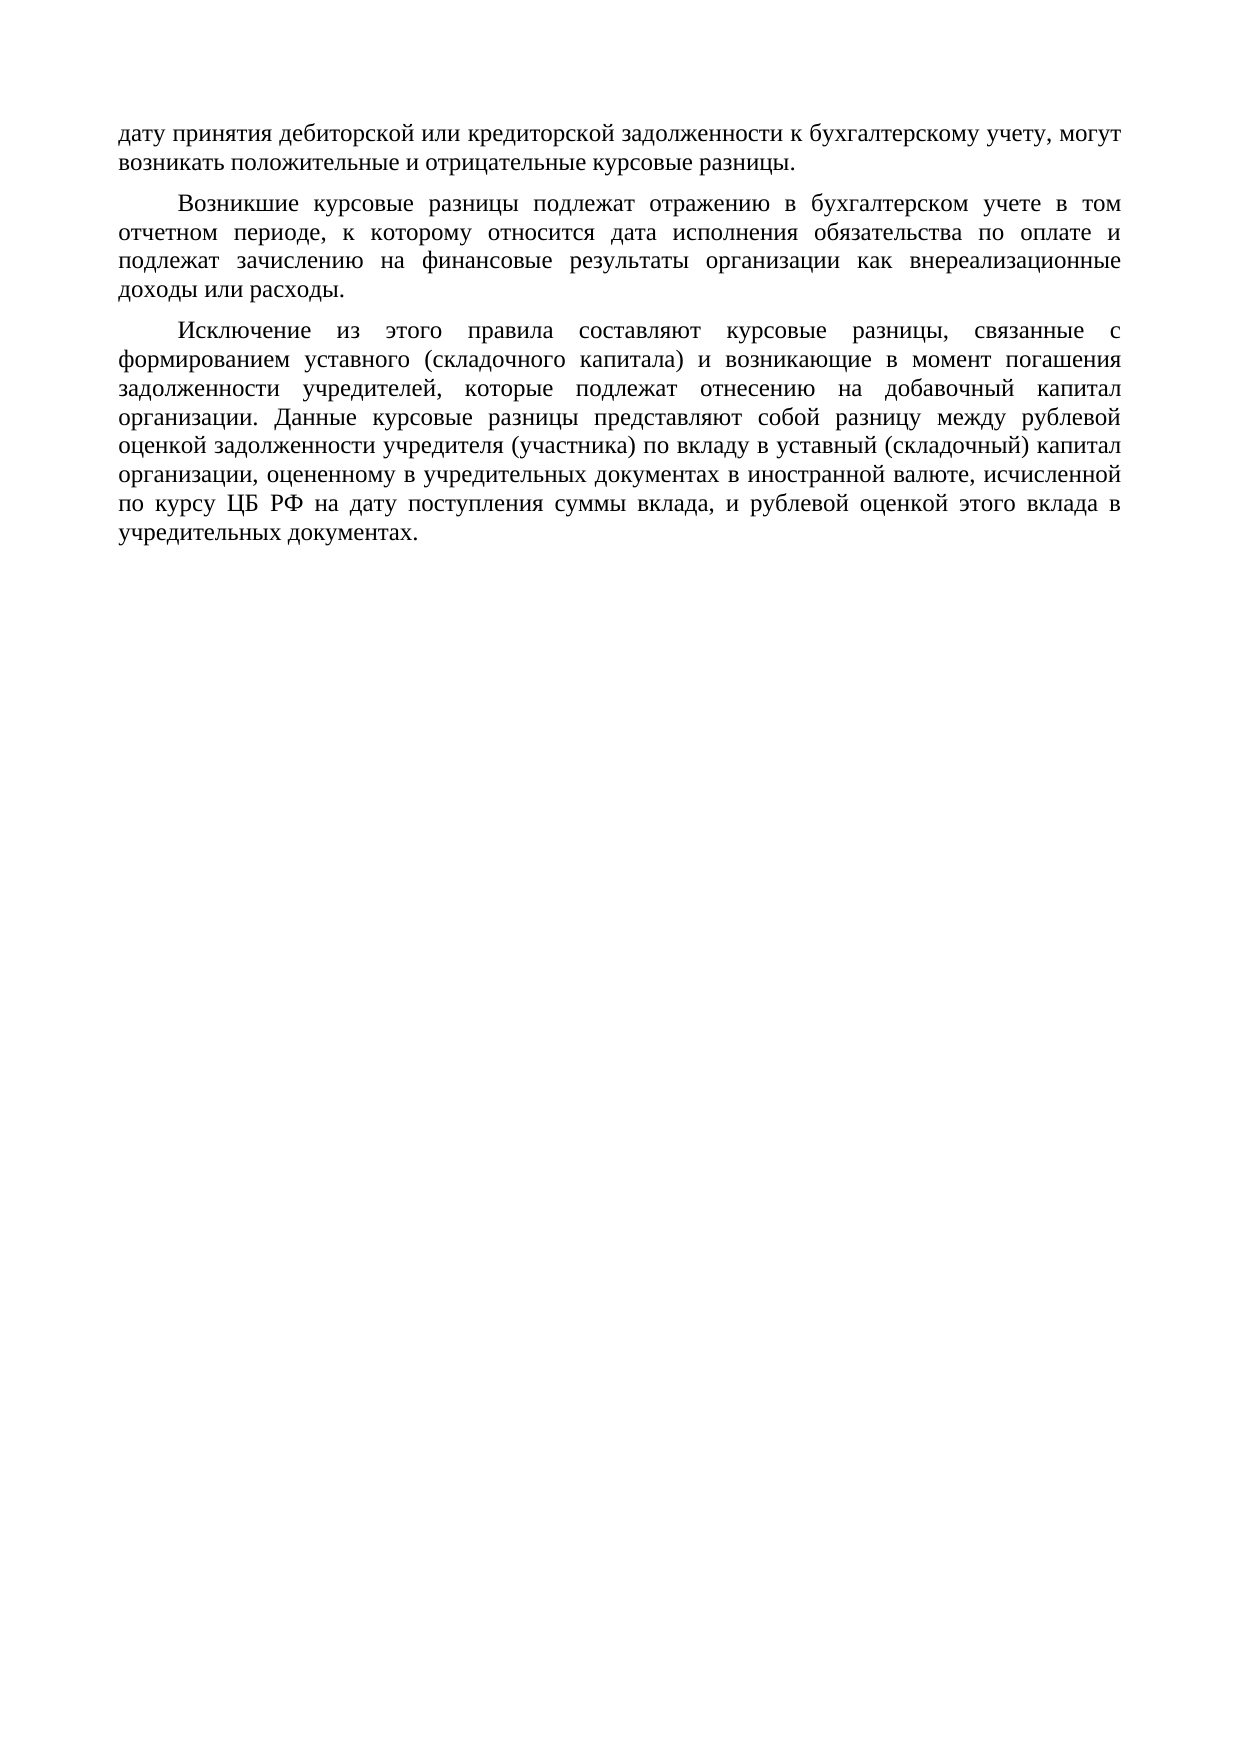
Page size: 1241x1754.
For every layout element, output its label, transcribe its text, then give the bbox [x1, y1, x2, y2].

text Исключение из этого правила составляют курсовые разницы, связанные с формированием уставного (складочного капитала) и возникающие в момент погашения задолженности учредителей, которые подлежат отнесению на добавочный капитал организации. Данные курсовые разницы представляют собой разницу между рублевой оценкой задолженности учредителя (участника) по вкладу в уставный (складочный) капитал организации, оцененному в учредительных документах в иностранной валюте, исчисленной по курсу ЦБ РФ на дату поступления суммы вклада, и рублевой оценкой этого вклада в учредительных документах. [118, 316, 1122, 546]
text Возникшие курсовые разницы подлежат отражению в бухгалтерском учете в том отчетном периоде, к которому относится дата исполнения обязательства по оплате и подлежат зачислению на финансовые результаты организации как внереализационные доходы или расходы. [118, 188, 1122, 303]
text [118, 118, 1122, 176]
